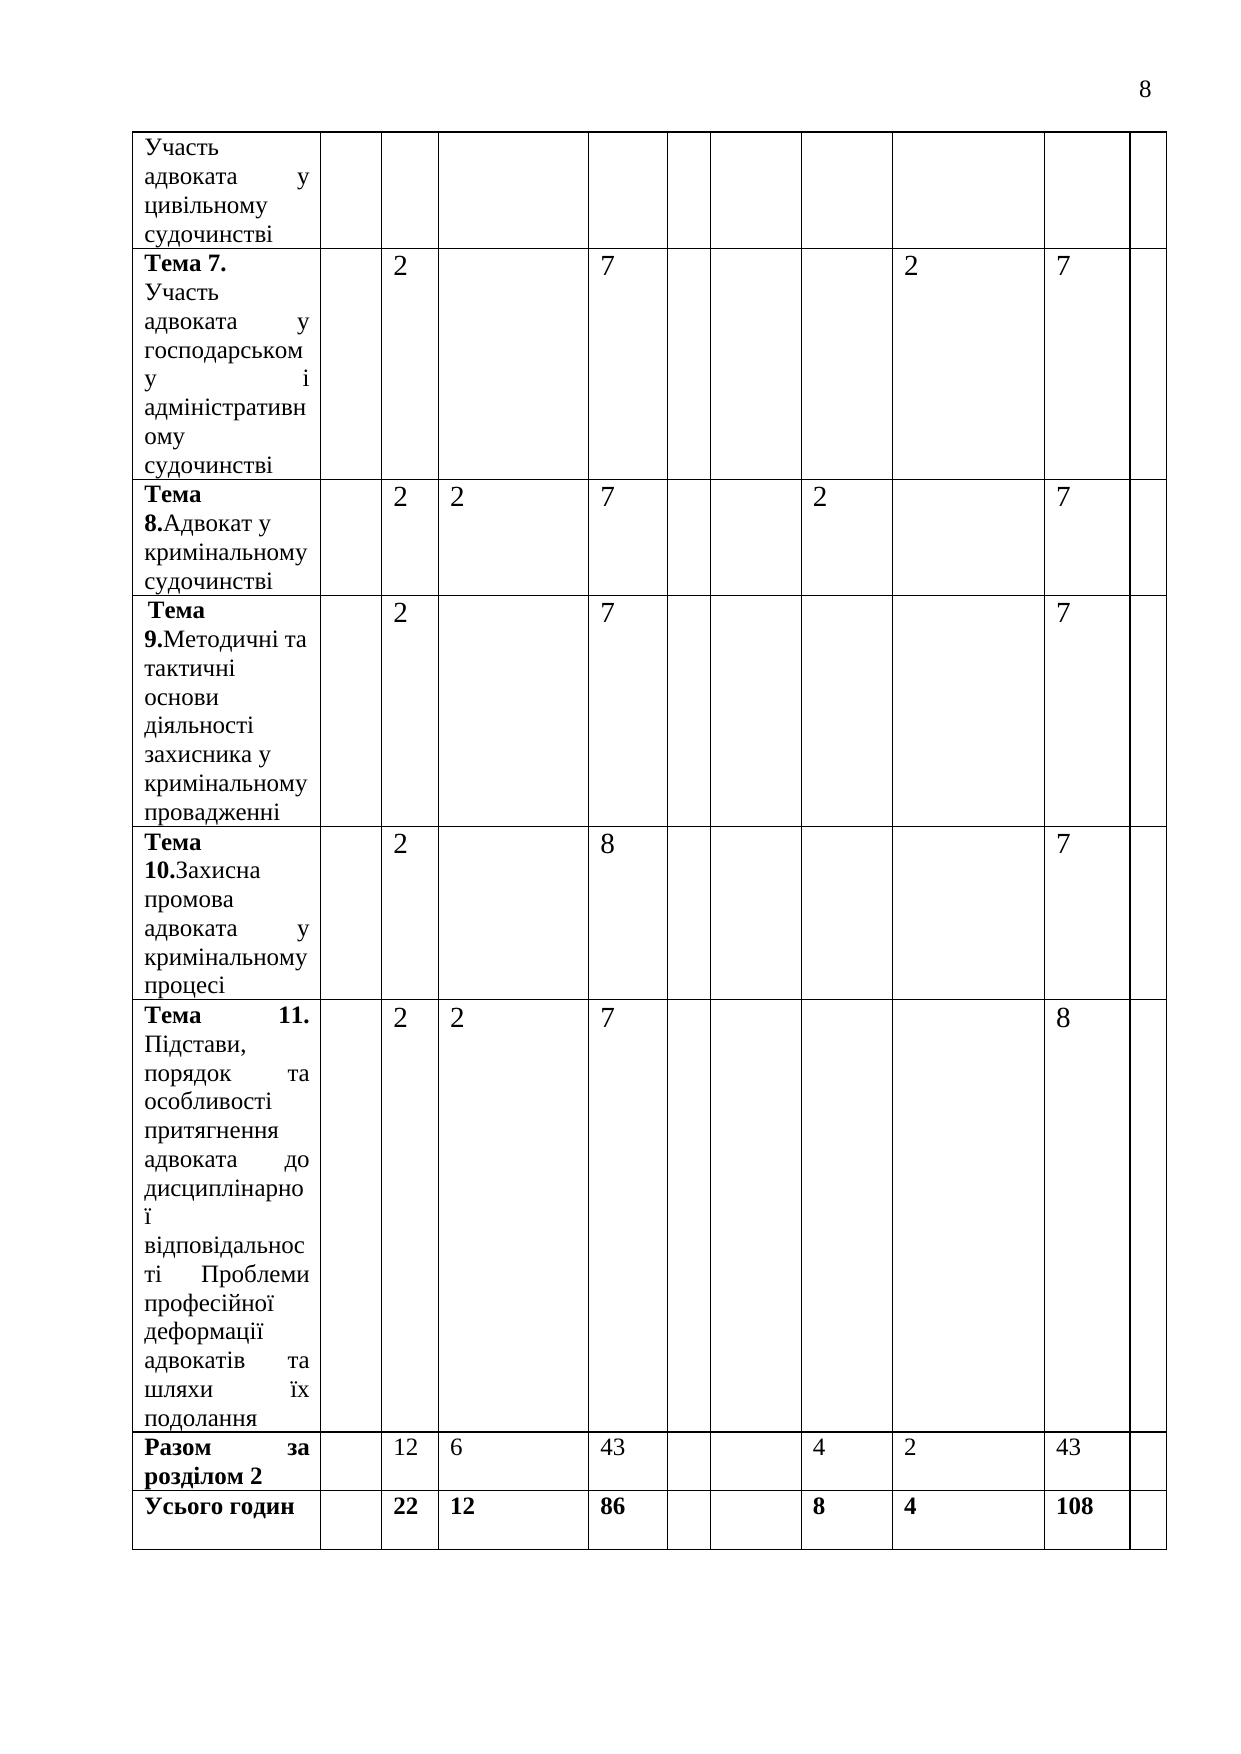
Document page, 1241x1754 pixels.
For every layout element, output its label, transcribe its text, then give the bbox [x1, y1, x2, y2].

table_cell 7 [1045, 596, 1129, 826]
table_cell 7 [1045, 480, 1129, 594]
table_cell 2 [382, 249, 438, 478]
table_cell 7 [589, 133, 667, 247]
table_cell [668, 1000, 710, 1431]
table_cell [321, 249, 381, 478]
table_cell [668, 596, 710, 826]
table_cell 4 [802, 1433, 892, 1490]
table_cell 2 [382, 133, 438, 247]
table_cell [1131, 1000, 1166, 1431]
table_cell 8 [802, 1491, 892, 1549]
table_cell [1131, 1491, 1166, 1549]
table_cell Усього годин [133, 1491, 320, 1549]
table_cell [802, 827, 892, 999]
table_cell 7 [589, 249, 667, 478]
table_cell 7 [589, 1000, 667, 1431]
table_cell [439, 596, 588, 826]
table_cell [321, 133, 381, 247]
table_cell 2 [802, 480, 892, 594]
table_cell [1131, 596, 1166, 826]
table_cell [893, 827, 1044, 999]
table_cell [321, 1491, 381, 1549]
table_cell Разом за розділом 2 [133, 1433, 320, 1490]
table_cell 43 [589, 1433, 667, 1490]
table_cell [321, 827, 381, 999]
table_cell [668, 1491, 710, 1549]
table_cell [711, 480, 801, 594]
table_cell [321, 1433, 381, 1490]
table_cell [321, 480, 381, 594]
table_cell [668, 827, 710, 999]
table_cell 2 [439, 133, 588, 247]
table_cell 12 [382, 1433, 438, 1490]
table_cell [711, 1491, 801, 1549]
table_cell [893, 480, 1044, 594]
table_cell [1131, 480, 1166, 594]
table_cell 2 [893, 249, 1044, 478]
table_cell [668, 480, 710, 594]
table_cell [711, 1000, 801, 1431]
table_cell [668, 249, 710, 478]
table_cell [711, 249, 801, 478]
table_cell 8 [1045, 1000, 1129, 1431]
table_cell 22 [382, 1491, 438, 1549]
table_cell Тема 7. Участь адвоката у господарському і адміністративному судочинстві [133, 249, 320, 478]
table_cell 8 [589, 827, 667, 999]
table_cell 43 [1045, 1433, 1129, 1490]
table_cell [711, 133, 801, 247]
table_cell [321, 1000, 381, 1431]
table_cell 2 [439, 1000, 588, 1431]
table_cell 7 [1045, 133, 1129, 247]
table_cell [802, 1000, 892, 1431]
table_cell 6 [439, 1433, 588, 1490]
table_cell 4 [893, 1491, 1044, 1549]
table_cell [893, 596, 1044, 826]
table_cell 7 [589, 596, 667, 826]
table_cell 2 [802, 133, 892, 247]
table_cell 12 [439, 1491, 588, 1549]
table_cell [1131, 1433, 1166, 1490]
table_cell 86 [589, 1491, 667, 1549]
table_cell [1131, 249, 1166, 478]
table_cell [668, 133, 710, 247]
table_cell 7 [589, 480, 667, 594]
table_cell [802, 596, 892, 826]
table_cell 7 [1045, 827, 1129, 999]
table_cell Тема 10.Захисна промова адвоката у кримінальному процесі [133, 827, 320, 999]
table_cell 2 [382, 827, 438, 999]
table_cell [711, 827, 801, 999]
table_cell [711, 596, 801, 826]
table_cell [439, 249, 588, 478]
table_cell [321, 596, 381, 826]
table_cell Тема 8.Адвокат у кримінальному судочинстві [133, 480, 320, 594]
table_cell [668, 1433, 710, 1490]
table_cell Тема 11. Підстави, порядок та особливості притягнення адвоката до дисциплінарної відповідальності Проблеми професійної деформації адвокатів та шляхи їх подолання [133, 1000, 320, 1431]
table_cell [133, 133, 320, 247]
table_cell [893, 1000, 1044, 1431]
table_cell [711, 1433, 801, 1490]
table_cell [1131, 133, 1166, 247]
table_cell 7 [1045, 249, 1129, 478]
table_cell [1131, 827, 1166, 999]
table_cell [439, 827, 588, 999]
table_cell 108 [1045, 1491, 1129, 1549]
table_cell [802, 249, 892, 478]
table_cell 2 [382, 480, 438, 594]
table_cell 2 [382, 596, 438, 826]
table_cell 2 [382, 1000, 438, 1431]
table_cell Тема 9.Методичні та тактичні основи діяльності захисника у кримінальному провадженні [133, 596, 320, 826]
table_cell 2 [893, 1433, 1044, 1490]
table_cell [893, 133, 1044, 247]
table_cell 2 [439, 480, 588, 594]
